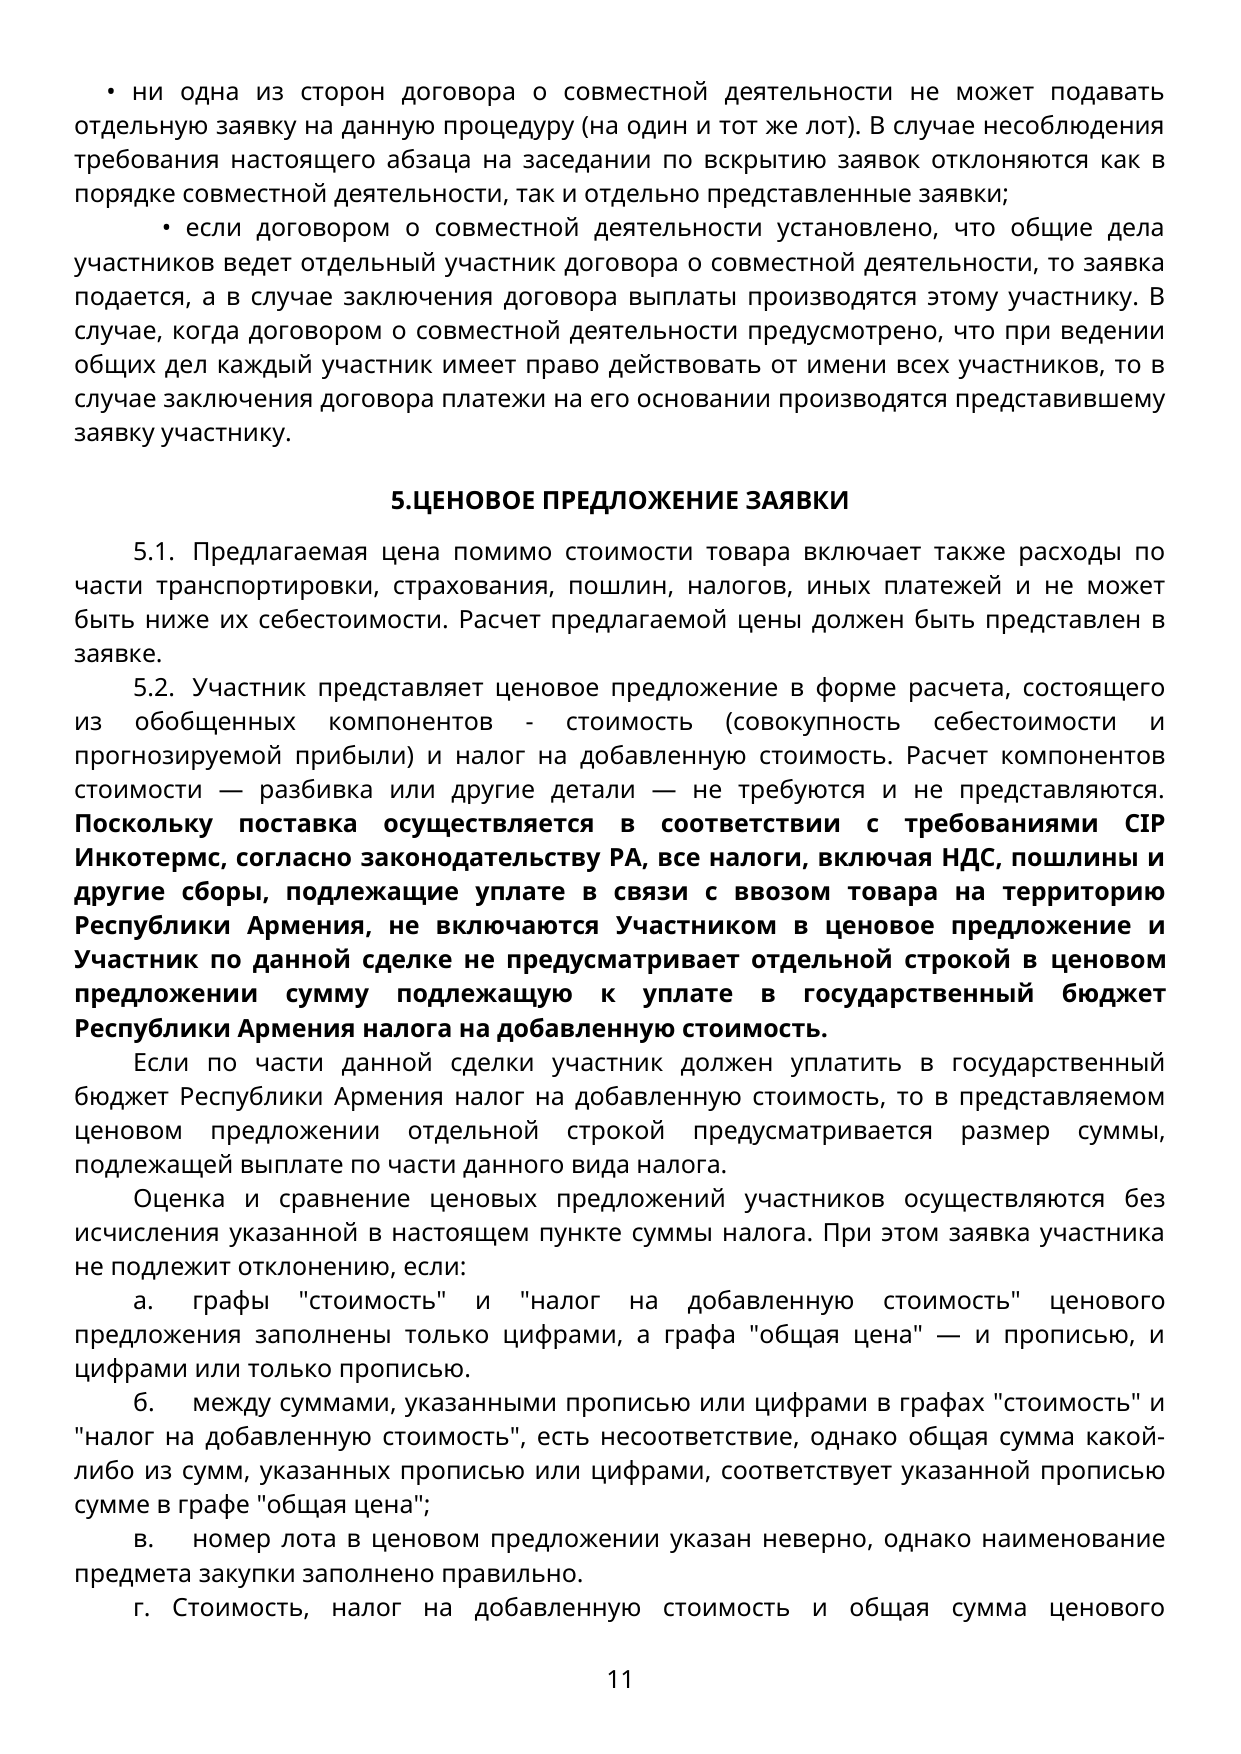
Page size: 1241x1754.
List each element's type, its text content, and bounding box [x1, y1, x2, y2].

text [74, 1589, 1167, 1623]
text 5.ЦЕНОВОЕ ПРЕДЛОЖЕНИЕ ЗАЯВКИ [74, 483, 1167, 517]
text • если договором о совместной деятельности установлено, что общие дела участников ведет отдельный участник договора о совместной деятельности, то заявка подается, а в случае заключения договора выплаты производятся этому участнику. В случае, когда договором о совместной деятельности предусмотрено, что при ведении общих дел каждый участник имеет право действовать от имени всех участников, то в случае заключения договора платежи на его основании производятся представившему заявку участнику. [74, 210, 1167, 448]
text 5.1. Предлагаемая цена помимо стоимости товара включает также расходы по части транспортировки, страхования, пошлин, налогов, иных платежей и не может быть ниже их себестоимости. Расчет предлагаемой цены должен быть представлен в заявке. [74, 533, 1167, 669]
text Если по части данной сделки участник должен уплатить в государственный бюджет Республики Армения налог на добавленную стоимость, то в представляемом ценовом предложении отдельной строкой предусматривается размер суммы, подлежащей выплате по части данного вида налога. [74, 1044, 1167, 1181]
text 5.2. Участник представляет ценовое предложение в форме расчета, состоящего из обобщенных компонентов - стоимость (совокупность себестоимости и прогнозируемой прибыли) и налог на добавленную стоимость. Расчет компонентов стоимости — разбивка или другие детали — не требуются и не представляются. Поскольку поставка осуществляется в соответствии с требованиями CIP Инкотермс, согласно законодательству РА, все налоги, включая НДС, пошлины и другие сборы, подлежащие уплате в связи с ввозом товара на территорию Республики Армения, не включаются Участником в ценовое предложение и Участник по данной сделке не предусматривает отдельной строкой в ​​ценовом предложении сумму подлежащую к уплате в государственный бюджет Республики Армения налога на добавленную стоимость. [74, 669, 1167, 1044]
text Оценка и сравнение ценовых предложений участников осуществляются без исчисления указанной в настоящем пункте суммы налога. При этом заявка участника не подлежит отклонению, если: [74, 1181, 1167, 1283]
text б. между суммами, указанными прописью или цифрами в графах "стоимость" и "налог на добавленную стоимость", есть несоответствие, однако общая сумма какой-либо из сумм, указанных прописью или цифрами, соответствует указанной прописью сумме в графе "общая цена"; [74, 1385, 1167, 1521]
text а. графы "стоимость" и "налог на добавленную стоимость" ценового предложения заполнены только цифрами, а графа "общая цена" — и прописью, и цифрами или только прописью. [74, 1283, 1167, 1385]
text • ни одна из сторон договора о совместной деятельности не может подавать отдельную заявку на данную процедуру (на один и тот же лот). В случае несоблюдения требования настоящего абзаца на заседании по вскрытию заявок отклоняются как в порядке совместной деятельности, так и отдельно представленные заявки; [74, 74, 1167, 210]
text в. номер лота в ценовом предложении указан неверно, однако наименование предмета закупки заполнено правильно. [74, 1521, 1167, 1589]
